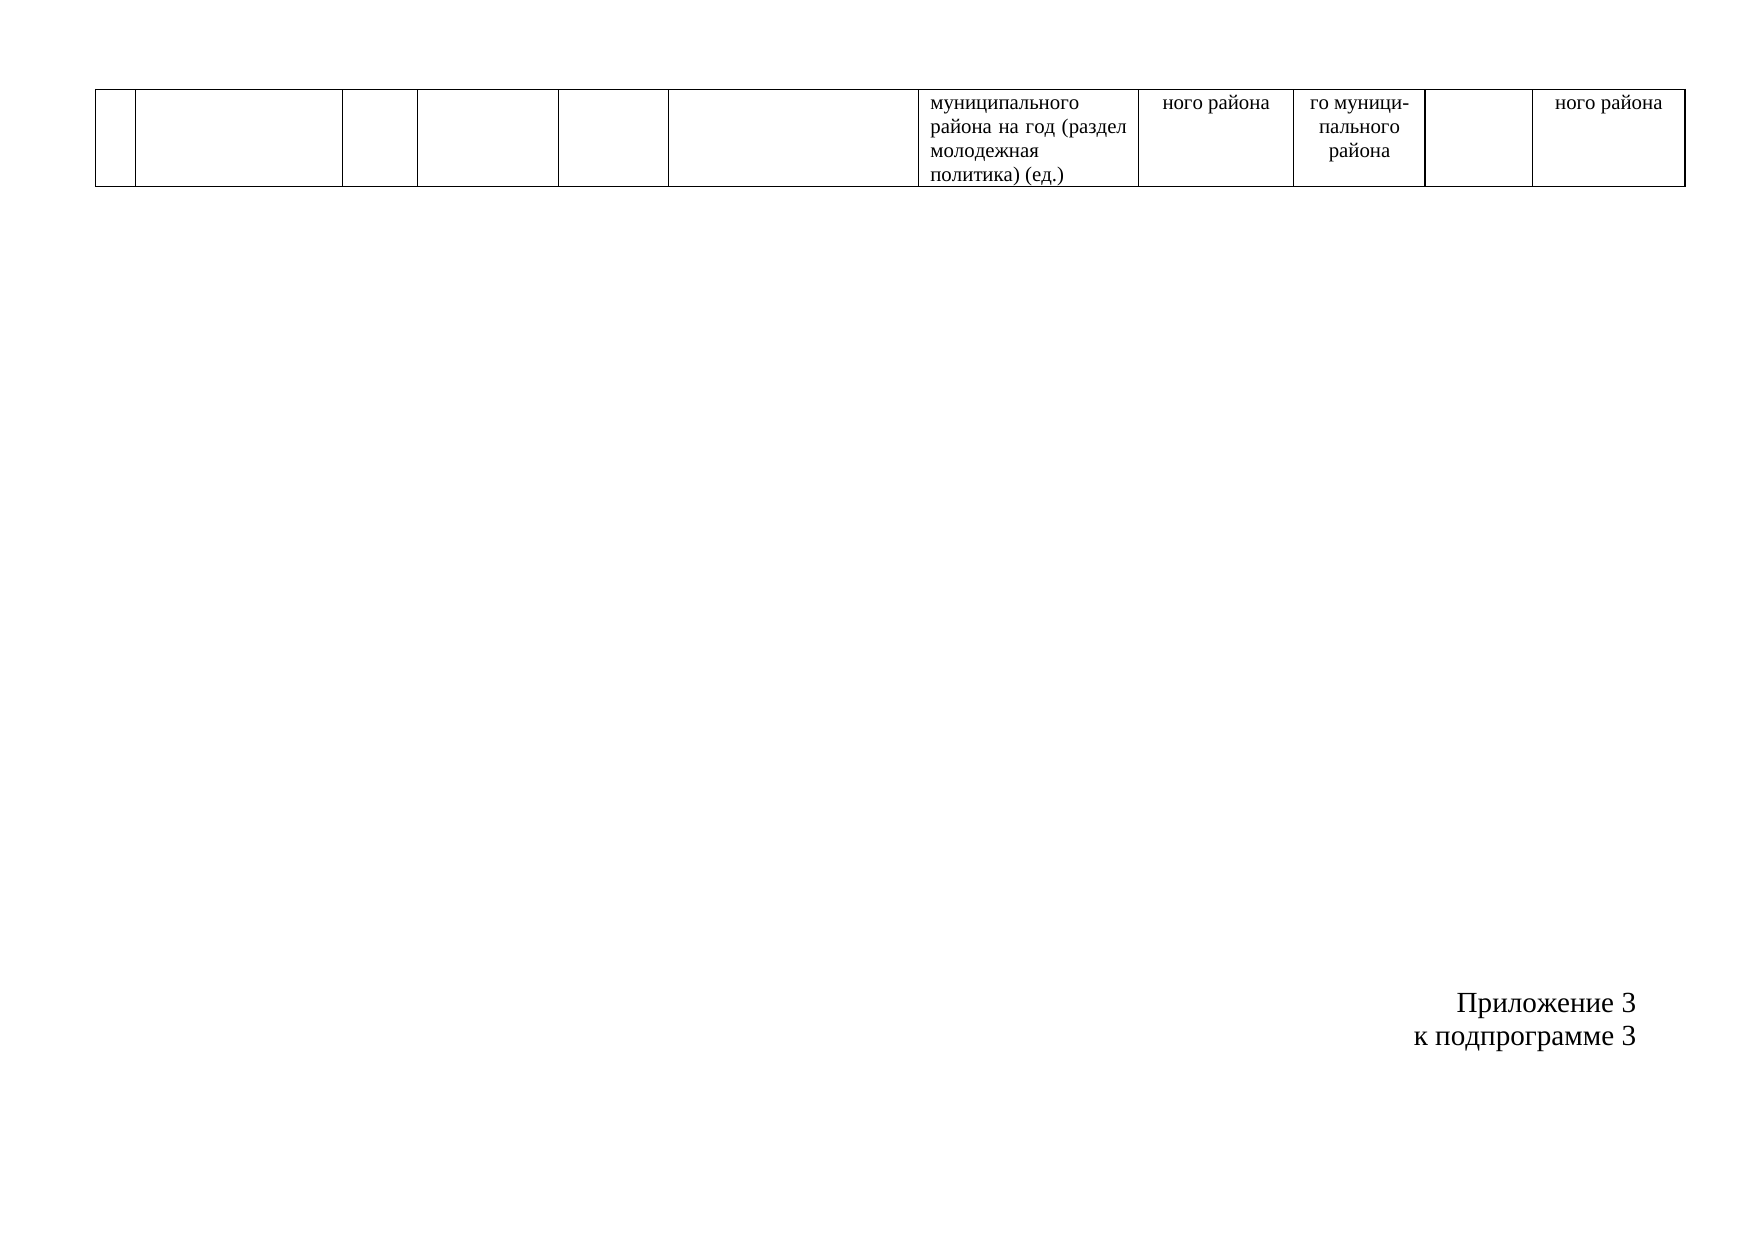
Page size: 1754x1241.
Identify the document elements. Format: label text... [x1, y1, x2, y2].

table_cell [1139, 90, 1293, 186]
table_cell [1294, 90, 1424, 186]
text Приложение 3 [1344, 985, 1636, 1018]
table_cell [919, 90, 1138, 186]
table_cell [1426, 90, 1532, 186]
text к подпрограмме 3 [1298, 1018, 1636, 1052]
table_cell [1533, 90, 1684, 186]
